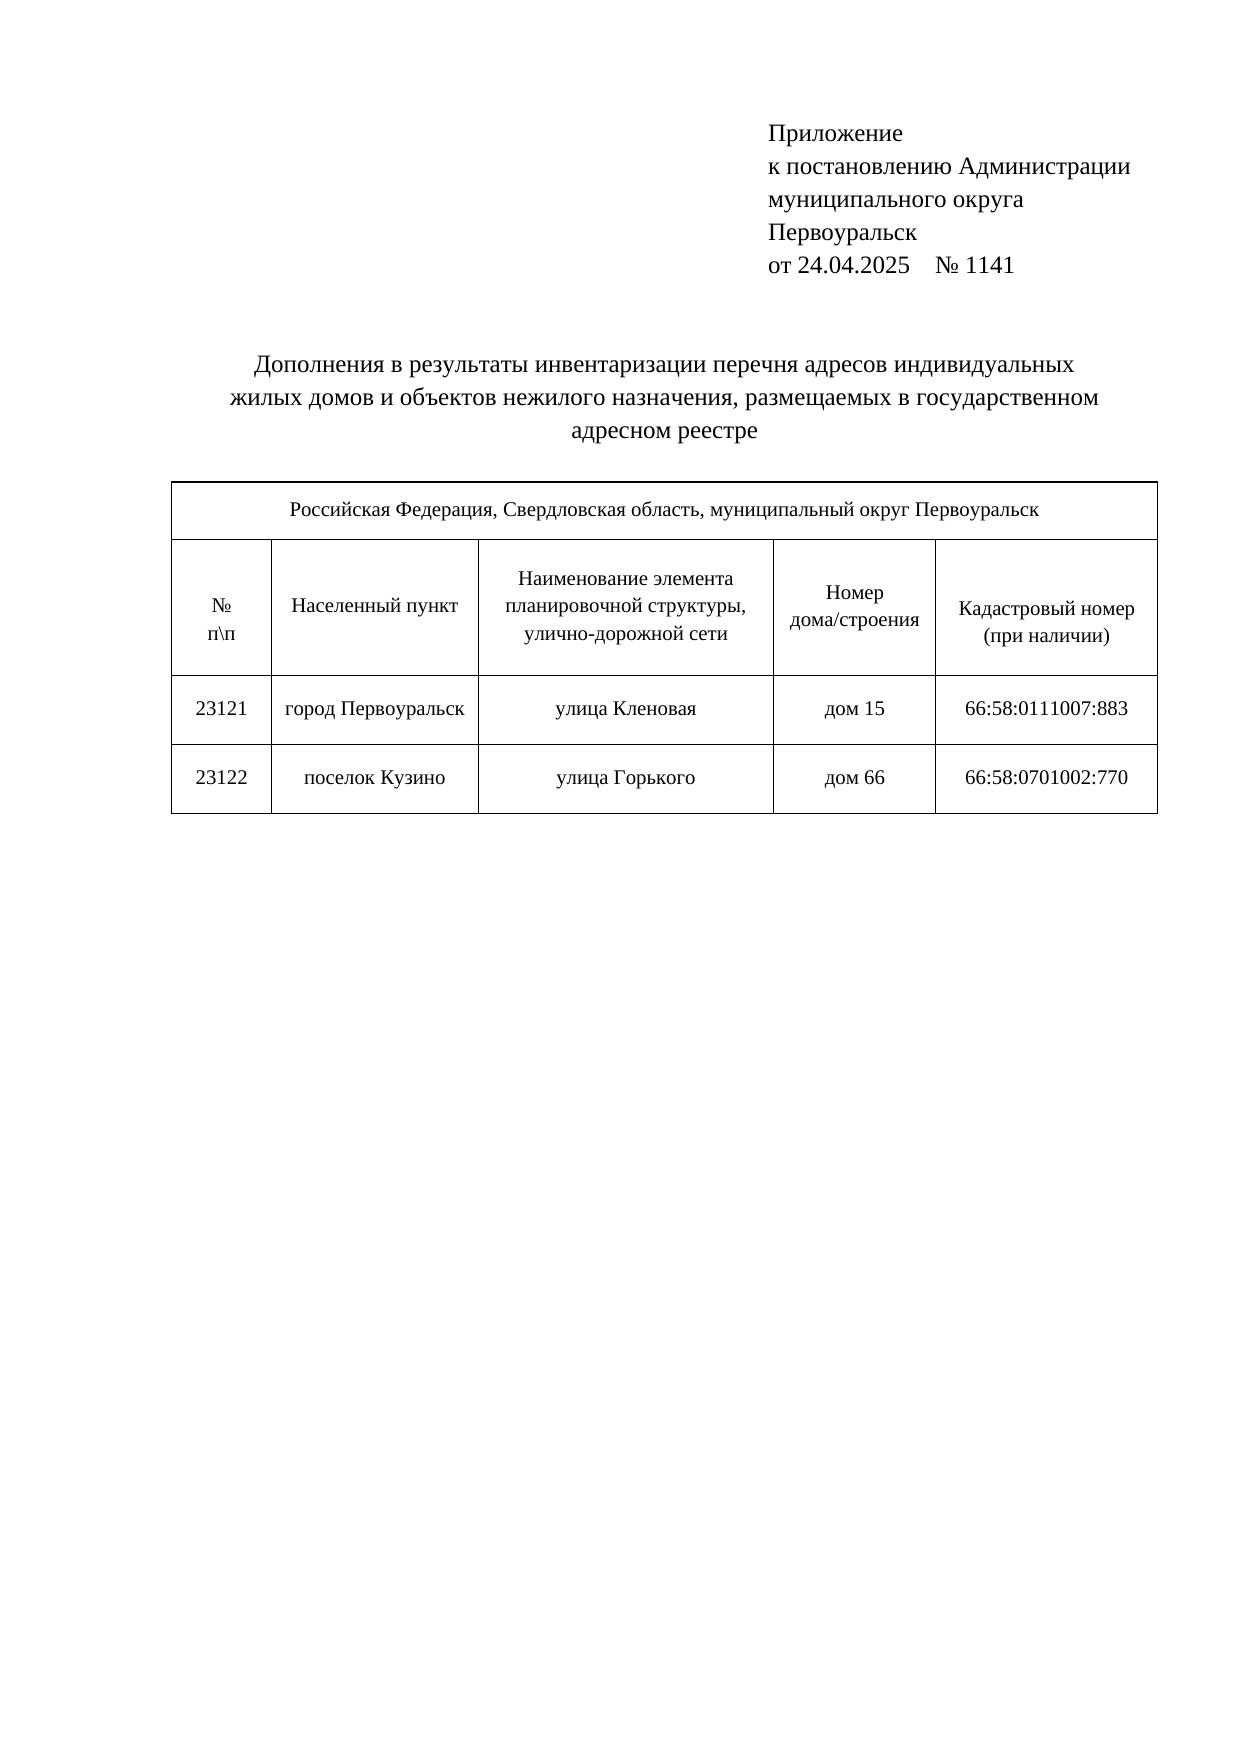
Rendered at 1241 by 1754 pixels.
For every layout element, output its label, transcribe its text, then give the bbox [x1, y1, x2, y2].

text Дополнения в результаты инвентаризации перечня адресов индивидуальных [177, 349, 1152, 378]
table_cell улица Горького [479, 745, 773, 813]
table_cell 66:58:0701002:770 [936, 745, 1157, 813]
table_cell Кадастровый номер (при наличии) [936, 540, 1157, 674]
table_cell поселок Кузино [272, 745, 478, 813]
text муниципального округа Первоуральск [768, 184, 1152, 246]
text Приложение [768, 118, 1152, 147]
table_cell 66:58:0111007:883 [936, 676, 1157, 743]
text от 24.04.2025 № 1141 [768, 250, 1152, 279]
table_cell Номер дома/строения [774, 540, 935, 674]
text жилых домов и объектов нежилого назначения, размещаемых в государственном адресном реестре [177, 382, 1152, 444]
table_header Российская Федерация, Свердловская область, муниципальный округ Первоуральск [172, 483, 1157, 539]
table_cell Наименование элемента планировочной структуры, улично-дорожной сети [479, 540, 773, 674]
table_cell 23121 [172, 676, 271, 743]
table_cell 23122 [172, 745, 271, 813]
table_cell улица Кленовая [479, 676, 773, 743]
text к постановлению Администрации [768, 151, 1152, 180]
table_cell № п\п [172, 540, 271, 674]
table_cell дом 15 [774, 676, 935, 743]
table_cell Населенный пункт [272, 540, 478, 674]
table_cell дом 66 [774, 745, 935, 813]
table_cell город Первоуральск [272, 676, 478, 743]
